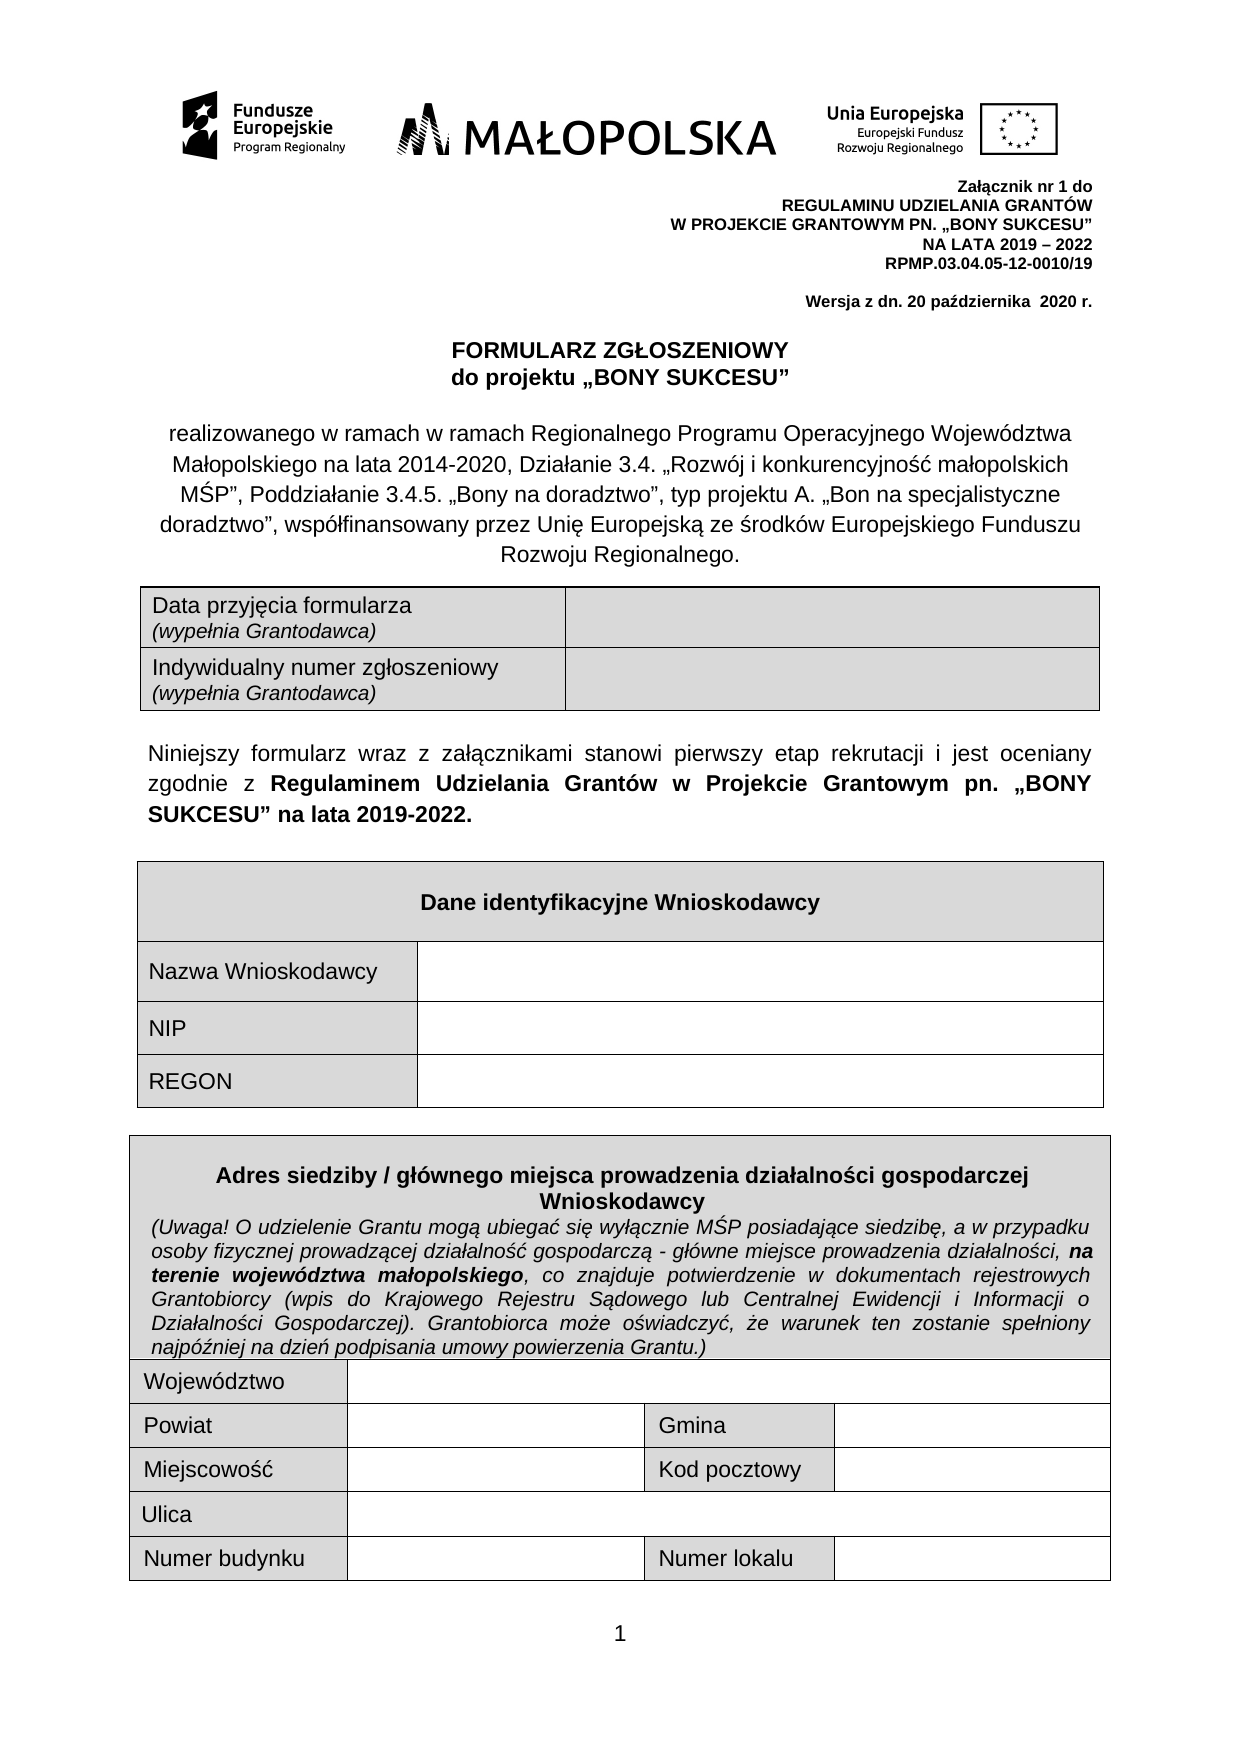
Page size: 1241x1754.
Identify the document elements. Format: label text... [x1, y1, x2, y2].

table_cell [348, 1492, 1110, 1536]
text REGULAMINU UDZIELANIA GRANTÓW [222, 196, 1092, 215]
table_cell Numer budynku [130, 1537, 347, 1580]
table_header Dane identyfikacyjne Wnioskodawcy [138, 862, 1103, 941]
text Załącznik nr 1 do [222, 177, 1092, 196]
table_header [566, 588, 1099, 647]
text do projektu „BONY SUKCESU” [148, 364, 1092, 390]
table_cell [835, 1537, 1110, 1580]
table_cell [418, 1055, 1103, 1107]
text FORMULARZ ZGŁOSZENIOWY [148, 337, 1092, 364]
table_cell Ulica [130, 1492, 347, 1536]
text W PROJEKCIE GRANTOWYM PN. „BONY SUKCESU” [222, 215, 1092, 234]
table_cell [348, 1448, 644, 1491]
text NA LATA 2019 – 2022 [222, 234, 1092, 253]
text Wersja z dn. 20 października 2020 r. [222, 292, 1092, 311]
text Niniejszy formularz wraz z załącznikami stanowi pierwszy etap rekrutacji i jest oceniany zgodnie z Regulaminem Udzielania Grantów w Projekcie Grantowym pn. „BONY SUKCESU” na lata 2019-2022. [148, 740, 1092, 827]
table_cell Gmina [645, 1404, 834, 1447]
table_cell Województwo [130, 1360, 347, 1403]
table_cell Nazwa Wnioskodawcy [138, 942, 417, 1001]
table_cell [835, 1404, 1110, 1447]
picture [165, 73, 1075, 177]
text realizowanego w ramach w ramach Regionalnego Programu Operacyjnego Województwa Małopolskiego na lata 2014-2020, Działanie 3.4. „Rozwój i konkurencyjność małopolskich MŚP”, Poddziałanie 3.4.5. „Bony na doradztwo”, typ projektu A. „Bon na specjalistyczne doradztwo”, współfinansowany przez Unię Europejską ze środków Europejskiego Funduszu Rozwoju Regionalnego. [148, 420, 1092, 567]
table_cell Powiat [130, 1404, 347, 1447]
table_cell Indywidualny numer zgłoszeniowy (wypełnia Grantodawca) [141, 648, 565, 710]
table_cell Numer lokalu [645, 1537, 834, 1580]
table_cell [418, 942, 1103, 1001]
table_header Data przyjęcia formularza (wypełnia Grantodawca) [141, 588, 565, 647]
text RPMP.03.04.05-12-0010/19 [222, 253, 1092, 273]
table_cell [835, 1448, 1110, 1491]
table_cell Miejscowość [130, 1448, 347, 1491]
table_cell [348, 1404, 644, 1447]
table_cell Kod pocztowy [645, 1448, 834, 1491]
table_cell [348, 1360, 1110, 1403]
table_cell [418, 1002, 1103, 1054]
table_cell [566, 648, 1099, 710]
table_cell [348, 1537, 644, 1580]
table_cell REGON [138, 1055, 417, 1107]
table_header Adres siedziby / głównego miejsca prowadzenia działalności gospodarczej Wnioskodawcy (Uwaga! O udzielenie Grantu mogą ubiegać się wyłącznie MŚP posiadające siedzibę, a w przypadku osoby fizycznej prowadzącej działalność gospodarczą - główne miejsce prowadzenia działalności, na terenie województwa małopolskiego, co znajduje potwierdzenie w dokumentach rejestrowych Grantobiorcy (wpis do Krajowego Rejestru Sądowego lub Centralnej Ewidencji i Informacji o Działalności Gospodarczej). Grantobiorca może oświadczyć, że warunek ten zostanie spełniony najpóźniej na dzień podpisania umowy powierzenia Grantu.) [130, 1136, 1110, 1358]
table_cell NIP [138, 1002, 417, 1054]
